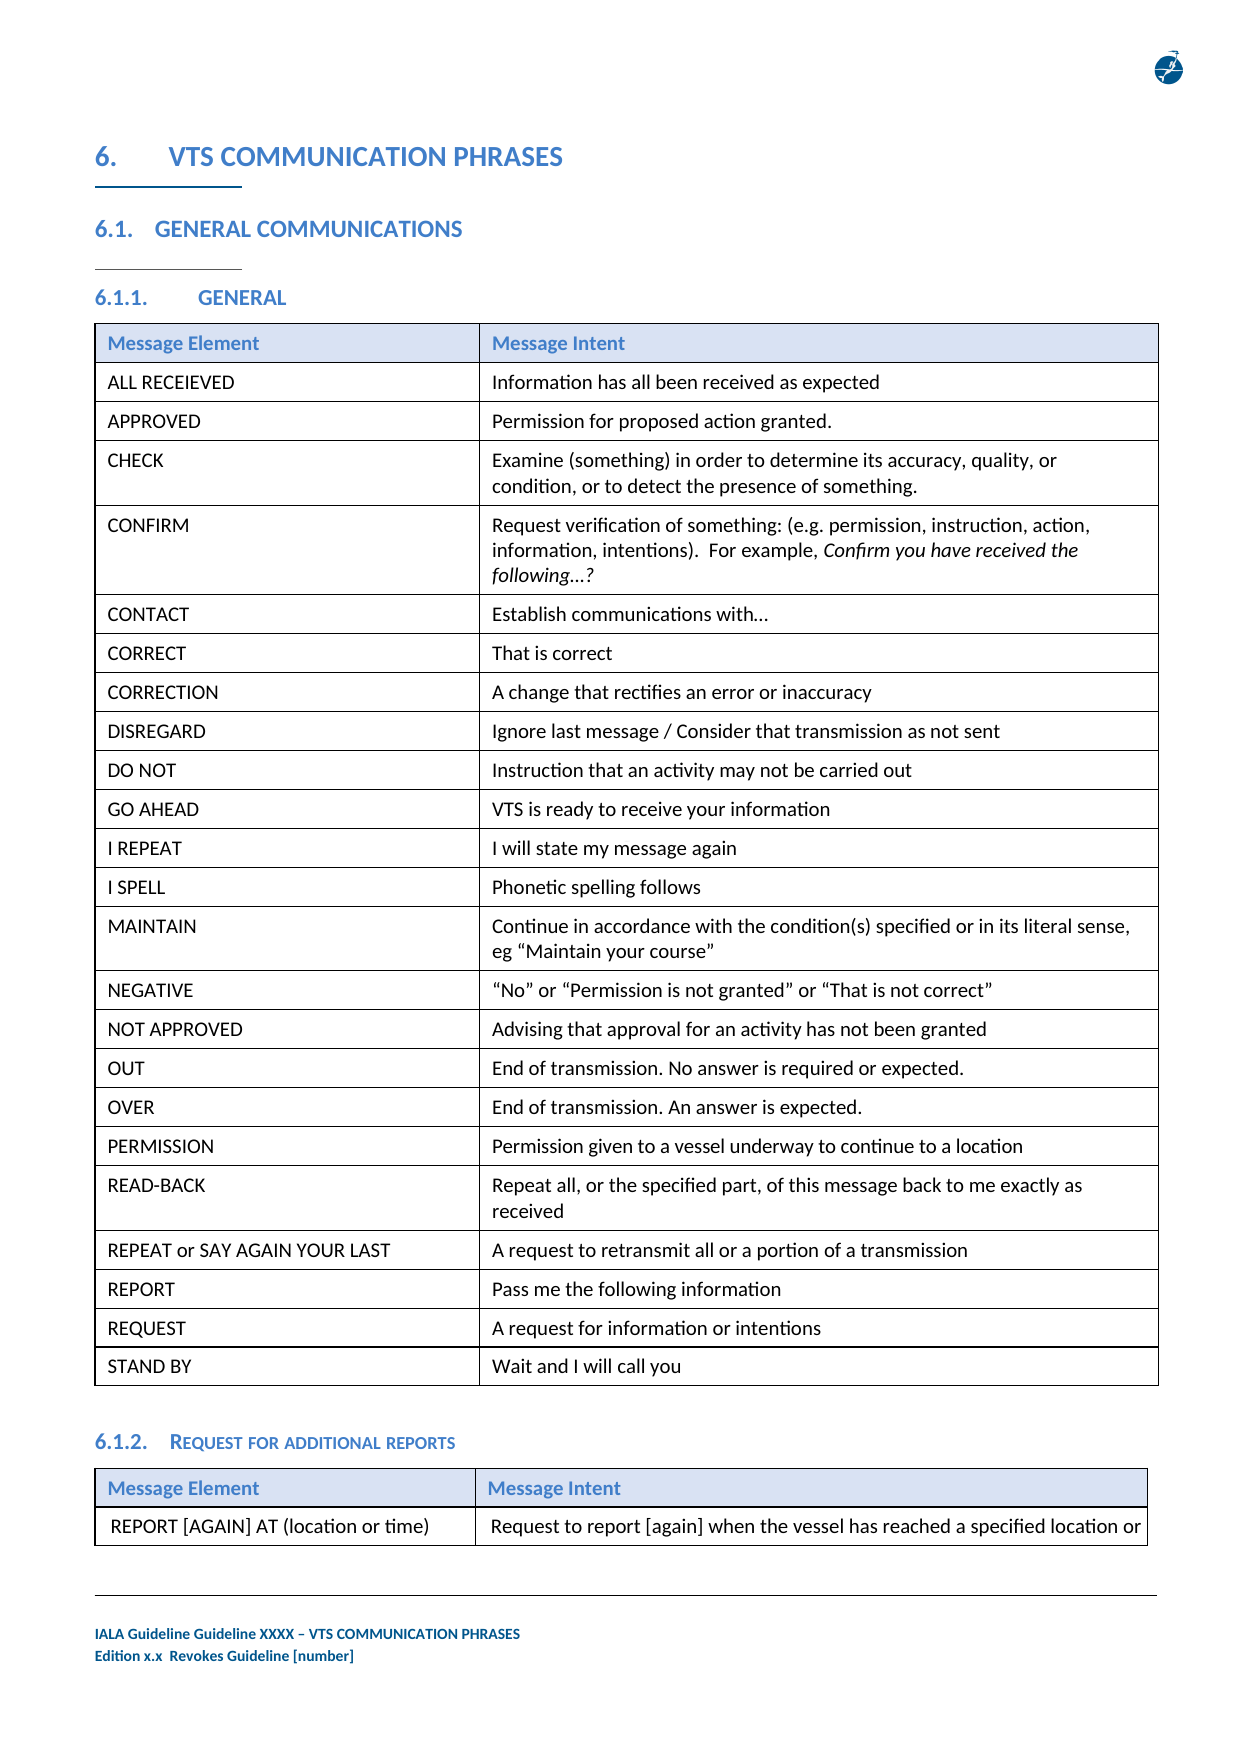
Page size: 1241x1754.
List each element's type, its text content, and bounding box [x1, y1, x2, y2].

table_cell Request verification of something: (e.g. permission, instruction, action, information, intentions). For example, Confirm you have received the following…? [480, 506, 1158, 594]
table_cell Permission for proposed action granted. [480, 402, 1158, 440]
table_cell VTS is ready to receive your information [480, 790, 1158, 828]
table_cell End of transmission. An answer is expected. [480, 1088, 1158, 1126]
table_cell APPROVED [96, 402, 479, 440]
subtitle Request for additional reports [94, 1427, 1069, 1455]
table_cell Continue in accordance with the condition(s) specified or in its literal sense, eg “Maintain your course” [480, 907, 1158, 970]
subtitle GENERAL [94, 283, 1157, 311]
table_header Message Intent [480, 324, 1158, 362]
table_header Message Intent [476, 1469, 1147, 1506]
table_cell Advising that approval for an activity has not been granted [480, 1010, 1158, 1048]
table_cell ALL RECEIEVED [96, 363, 479, 401]
table_cell Instruction that an activity may not be carried out [480, 751, 1158, 789]
table_cell CONTACT [96, 595, 479, 633]
table_cell Pass me the following information [480, 1270, 1158, 1307]
table_cell I SPELL [96, 868, 479, 906]
table_cell A change that rectifies an error or inaccuracy [480, 673, 1158, 711]
picture [1123, 0, 1241, 119]
table_cell CHECK [96, 441, 479, 504]
table_cell REPORT [96, 1270, 479, 1307]
table_cell READ-BACK [96, 1166, 479, 1229]
table_cell CORRECT [96, 634, 479, 672]
table_cell Information has all been received as expected [480, 363, 1158, 401]
table_cell OUT [96, 1049, 479, 1087]
table_cell STAND BY [96, 1348, 479, 1385]
subtitle GENERAL COMMUNICATIONS [94, 213, 1157, 243]
table_cell I REPEAT [96, 829, 479, 867]
table_cell Establish communications with… [480, 595, 1158, 633]
table_cell Permission given to a vessel underway to continue to a location [480, 1127, 1158, 1165]
table_cell Wait and I will call you [480, 1348, 1158, 1385]
table_header Message Element [96, 1469, 475, 1506]
table_cell PERMISSION [96, 1127, 479, 1165]
table_cell NEGATIVE [96, 971, 479, 1009]
table_cell REPORT [AGAIN] AT (location or time) [96, 1508, 475, 1545]
subtitle VTS COMMUNICATION PHRASES [94, 138, 1157, 174]
table_cell OVER [96, 1088, 479, 1126]
table_header Message Element [96, 324, 479, 362]
table_cell DISREGARD [96, 712, 479, 750]
table_cell REQUEST [96, 1309, 479, 1346]
table_cell A request to retransmit all or a portion of a transmission [480, 1231, 1158, 1268]
table_cell A request for information or intentions [480, 1309, 1158, 1346]
table_cell “No” or “Permission is not granted” or “That is not correct” [480, 971, 1158, 1009]
table_cell Ignore last message / Consider that transmission as not sent [480, 712, 1158, 750]
table_cell CONFIRM [96, 506, 479, 594]
table_cell DO NOT [96, 751, 479, 789]
table_cell End of transmission. No answer is required or expected. [480, 1049, 1158, 1087]
table_cell REPEAT or SAY AGAIN YOUR LAST [96, 1231, 479, 1268]
table_cell GO AHEAD [96, 790, 479, 828]
table_cell CORRECTION [96, 673, 479, 711]
table_cell Phonetic spelling follows [480, 868, 1158, 906]
table_cell MAINTAIN [96, 907, 479, 970]
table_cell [476, 1508, 1147, 1545]
table_cell That is correct [480, 634, 1158, 672]
table_cell Repeat all, or the specified part, of this message back to me exactly as received [480, 1166, 1158, 1229]
table_cell Examine (something) in order to determine its accuracy, quality, or condition, or to detect the presence of something. [480, 441, 1158, 504]
table_cell I will state my message again [480, 829, 1158, 867]
table_cell NOT APPROVED [96, 1010, 479, 1048]
